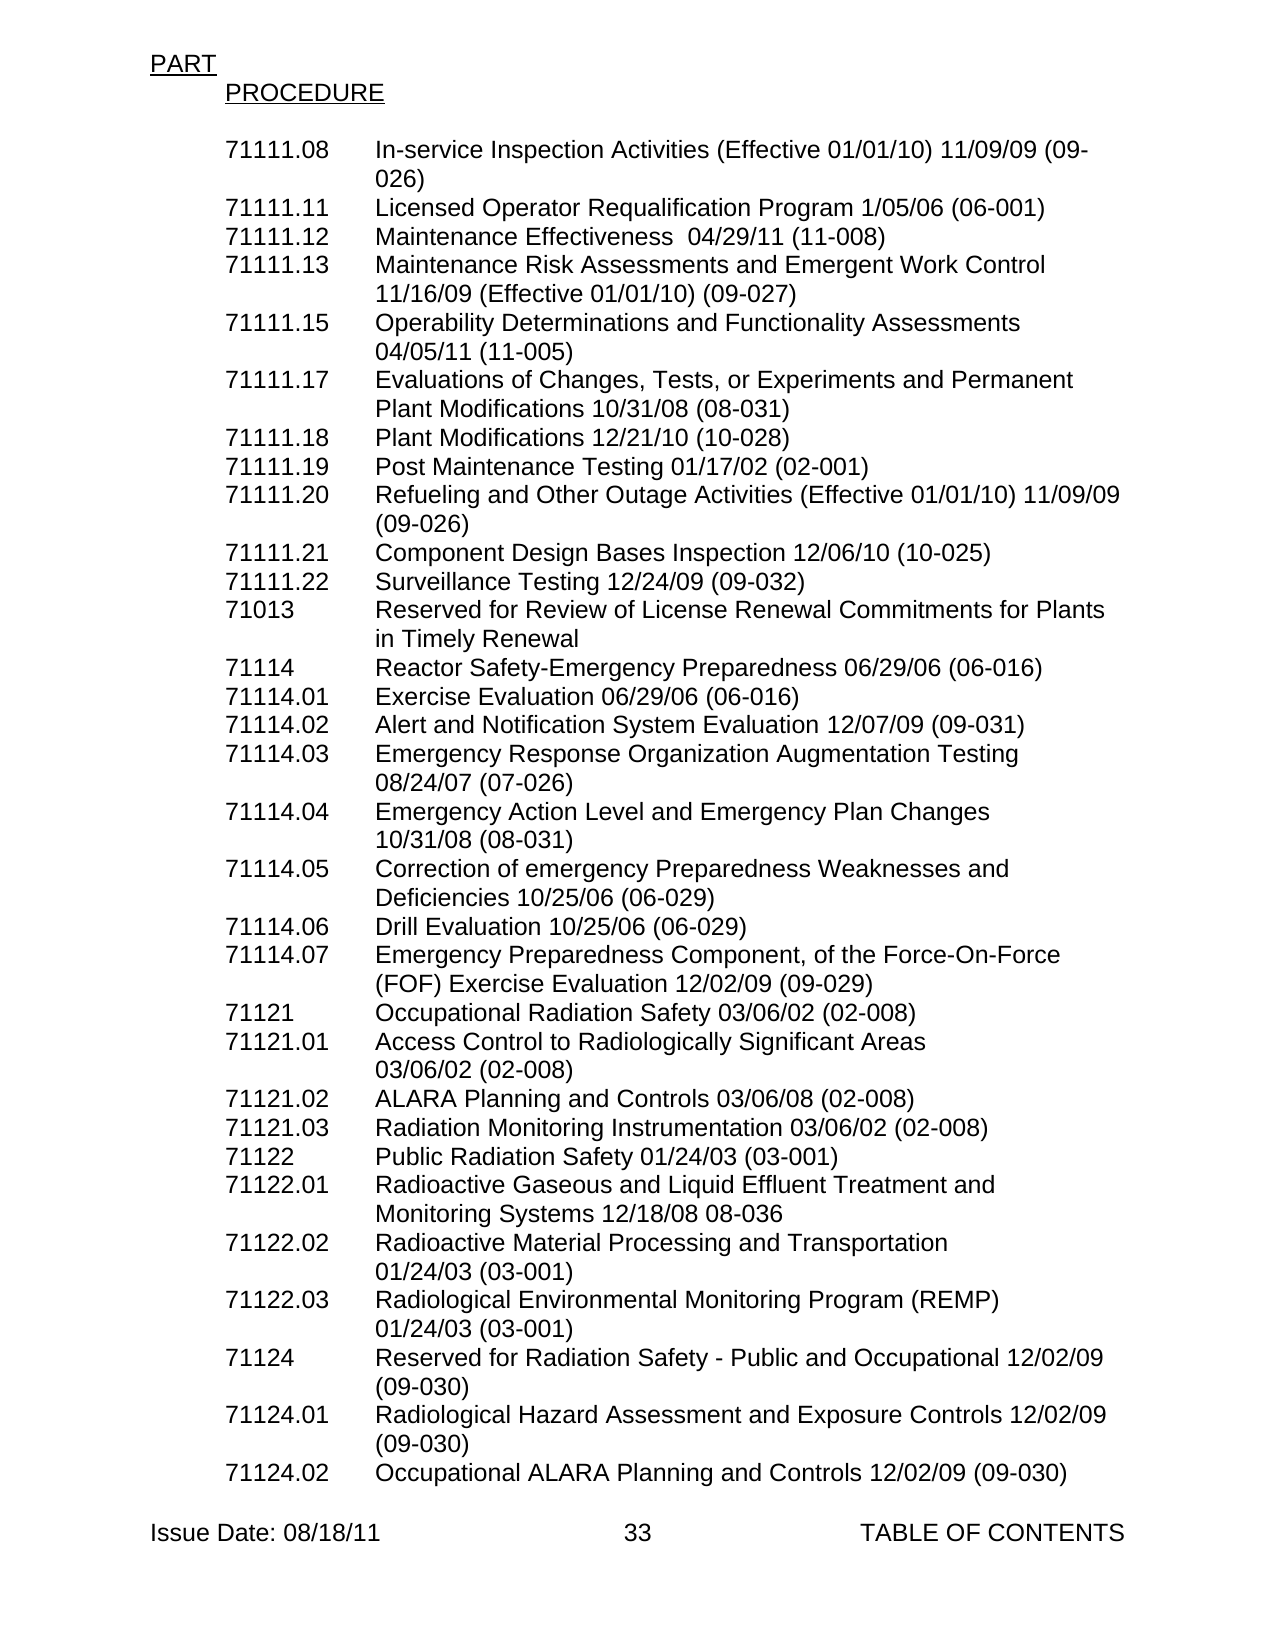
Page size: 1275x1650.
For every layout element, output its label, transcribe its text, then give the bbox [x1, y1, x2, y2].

text 71122 Public Radiation Safety 01/24/03 (03-001) [150, 1142, 1125, 1170]
text 11/16/09 (Effective 01/01/10) (09-027) [150, 279, 1125, 308]
text 71114.05 Correction of emergency Preparedness Weaknesses and [150, 854, 1125, 883]
text 71013 Reserved for Review of License Renewal Commitments for Plants in Timely Renewal [225, 595, 1125, 653]
text 01/24/03 (03-001) [150, 1314, 1125, 1343]
text 71114.06 Drill Evaluation 10/25/06 (06-029) [150, 912, 1125, 940]
text 10/31/08 (08-031) [150, 825, 1125, 854]
text 01/24/03 (03-001) [150, 1257, 1125, 1285]
text 08/24/07 (07-026) [150, 768, 1125, 797]
text 71111.15 Operability Determinations and Functionality Assessments 04/05/11 (11-005) [150, 308, 1125, 365]
text 71114 Reactor Safety-Emergency Preparedness 06/29/06 (06-016) [150, 653, 1125, 682]
text Monitoring Systems 12/18/08 08-036 [150, 1199, 1125, 1228]
text 71111.18 Plant Modifications 12/21/10 (10-028) [150, 423, 1125, 452]
text 71111.13 Maintenance Risk Assessments and Emergent Work Control [150, 250, 1125, 279]
text 71114.03 Emergency Response Organization Augmentation Testing [150, 739, 1125, 768]
text 71111.08 In-service Inspection Activities (Effective 01/01/10) 11/09/09 (09-026) [225, 135, 1125, 193]
text 71121.02 ALARA Planning and Controls 03/06/08 (02-008) [150, 1084, 1125, 1113]
text 71121 Occupational Radiation Safety 03/06/02 (02-008) [150, 998, 1125, 1027]
text 71114.04 Emergency Action Level and Emergency Plan Changes [150, 797, 1125, 825]
text 71111.19 Post Maintenance Testing 01/17/02 (02-001) [150, 452, 1125, 480]
text 71124.01 Radiological Hazard Assessment and Exposure Controls 12/02/09 (09-030) [150, 1400, 1125, 1458]
text 71111.22 Surveillance Testing 12/24/09 (09-032) [150, 567, 1125, 595]
text 71122.02 Radioactive Material Processing and Transportation [150, 1228, 1125, 1257]
text 71111.21 Component Design Bases Inspection 12/06/10 (10-025) [225, 538, 1125, 567]
text 71111.20 Refueling and Other Outage Activities (Effective 01/01/10) 11/09/09 (09-026) [225, 480, 1125, 538]
text Deficiencies 10/25/06 (06-029) [150, 883, 1125, 912]
text 71111.11 Licensed Operator Requalification Program 1/05/06 (06-001) [150, 193, 1125, 222]
text 71114.02 Alert and Notification System Evaluation 12/07/09 (09-031) [150, 710, 1125, 739]
text 71122.01 Radioactive Gaseous and Liquid Effluent Treatment and [150, 1170, 1125, 1199]
text 71121.03 Radiation Monitoring Instrumentation 03/06/02 (02-008) [150, 1113, 1125, 1142]
text 71114.01 Exercise Evaluation 06/29/06 (06-016) [150, 682, 1125, 710]
text 71124 Reserved for Radiation Safety - Public and Occupational 12/02/09 (09-030) [150, 1343, 1125, 1400]
text 71111.12 Maintenance Effectiveness 04/29/11 (11-008) [225, 222, 1125, 250]
text 71121.01 Access Control to Radiologically Significant Areas [150, 1027, 1125, 1055]
text 03/06/02 (02-008) [150, 1055, 1125, 1084]
text 71124.02 Occupational ALARA Planning and Controls 12/02/09 (09-030) [150, 1458, 1125, 1487]
text 71122.03 Radiological Environmental Monitoring Program (REMP) [150, 1285, 1125, 1314]
text 71111.17 Evaluations of Changes, Tests, or Experiments and Permanent Plant Modifications 10/31/08 (08-031) [150, 365, 1125, 423]
text 71114.07 Emergency Preparedness Component, of the Force-On-Force (FOF) Exercise Evaluation 12/02/09 (09-029) [150, 940, 1125, 998]
